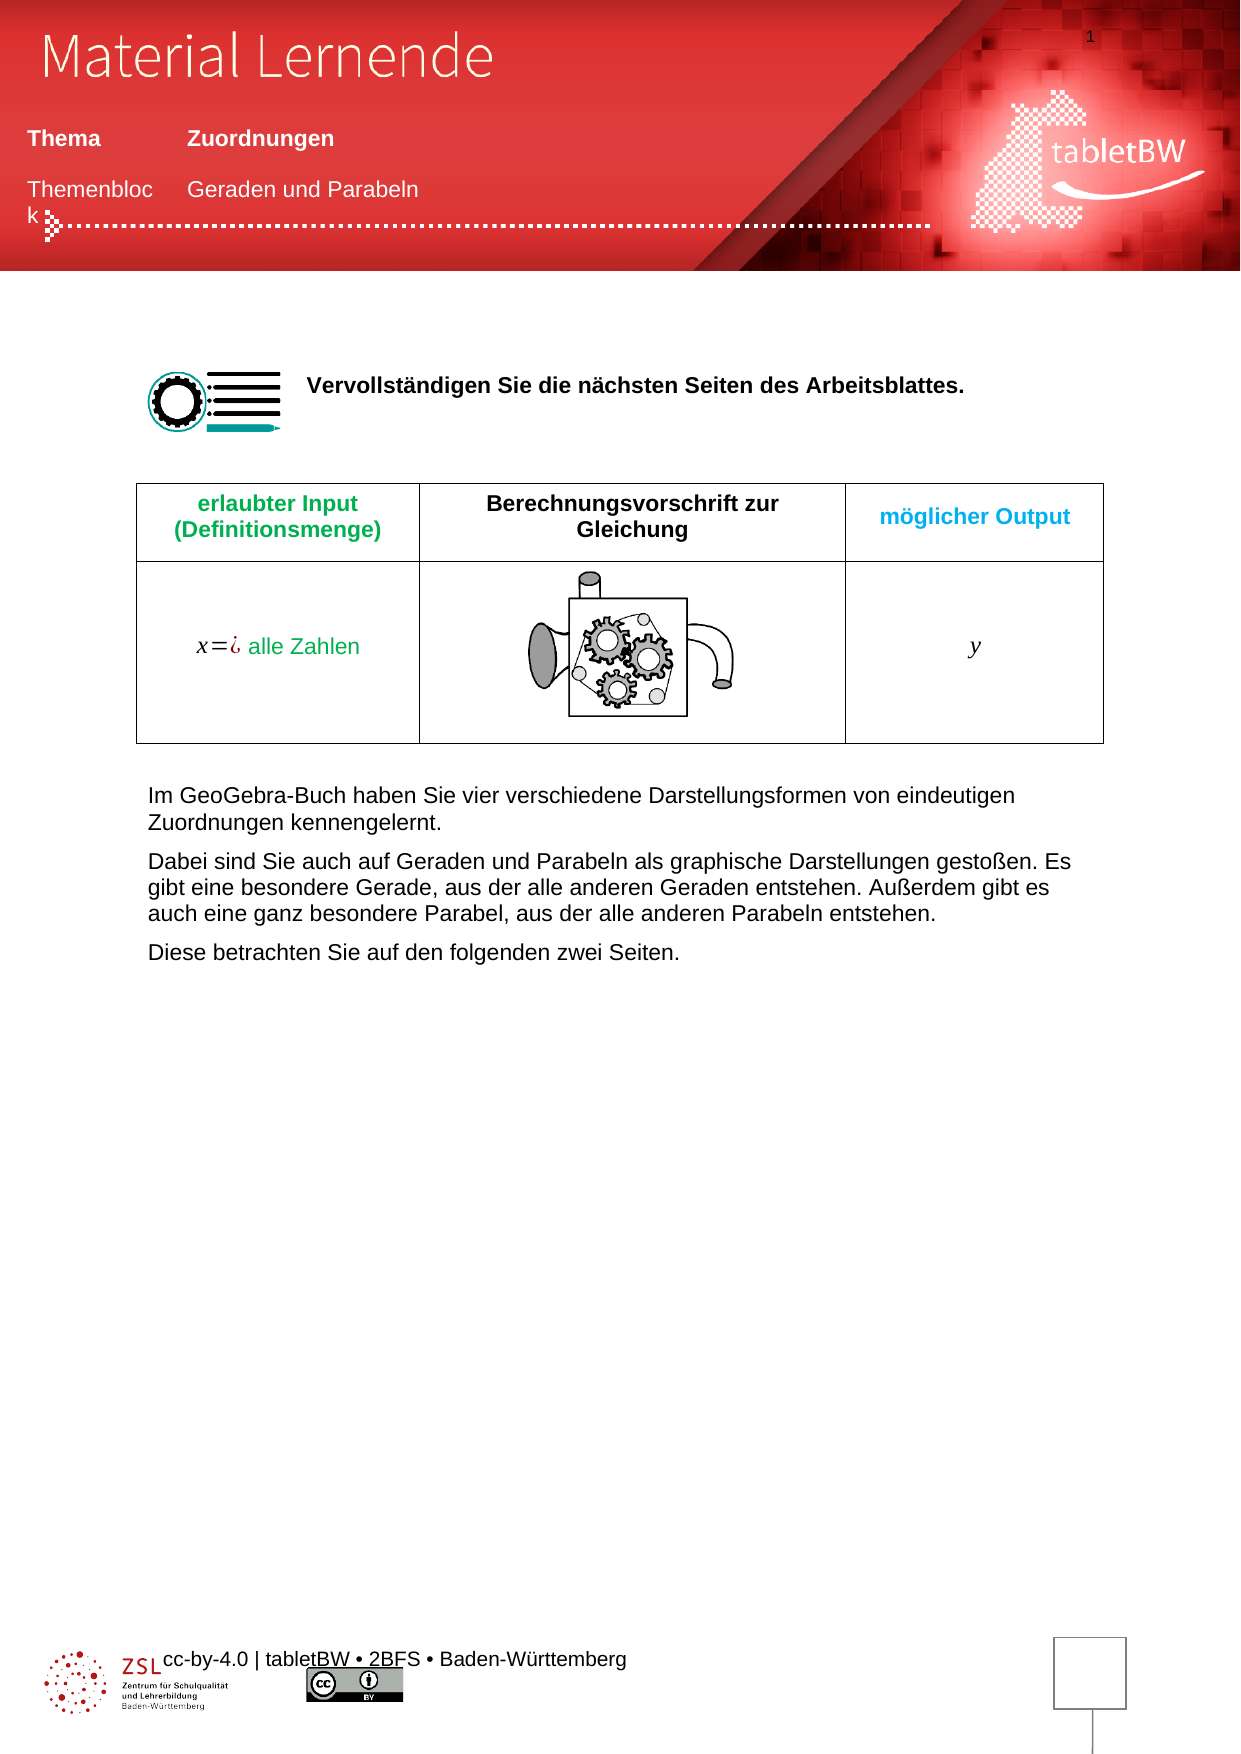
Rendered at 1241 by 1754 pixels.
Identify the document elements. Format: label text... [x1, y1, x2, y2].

text Diese betrachten Sie auf den folgenden zwei Seiten. [148, 939, 1093, 966]
table_cell [420, 562, 845, 742]
text Im GeoGebra-Buch haben Sie vier verschiedene Darstellungsformen von eindeutigen Zuordnungen kennengelernt. [148, 782, 1093, 835]
picture [306, 1667, 404, 1702]
table_header erlaubter Input (Definitionsmenge) [137, 484, 419, 561]
picture [239, 1653, 244, 1665]
table_cell [846, 562, 1103, 742]
table_header Vervollständigen Sie die nächsten Seiten des Arbeitsblattes. [295, 372, 1147, 444]
table_header möglicher Output [846, 484, 1103, 561]
picture [523, 567, 742, 724]
picture [147, 372, 281, 432]
picture [0, 0, 1241, 271]
text Dabei sind Sie auch auf Geraden und Parabeln als graphische Darstellungen gestoßen. Es gibt eine besondere Gerade, aus der alle anderen Geraden entstehen. Außerdem gibt es auch eine ganz besondere Parabel, aus der alle anderen Parabeln entstehen. [148, 848, 1093, 927]
table_header [136, 372, 295, 444]
picture [28, 1635, 244, 1714]
table_header Berechnungsvorschrift zur Gleichung [420, 484, 845, 561]
table_cell alle Zahlen [137, 562, 419, 742]
